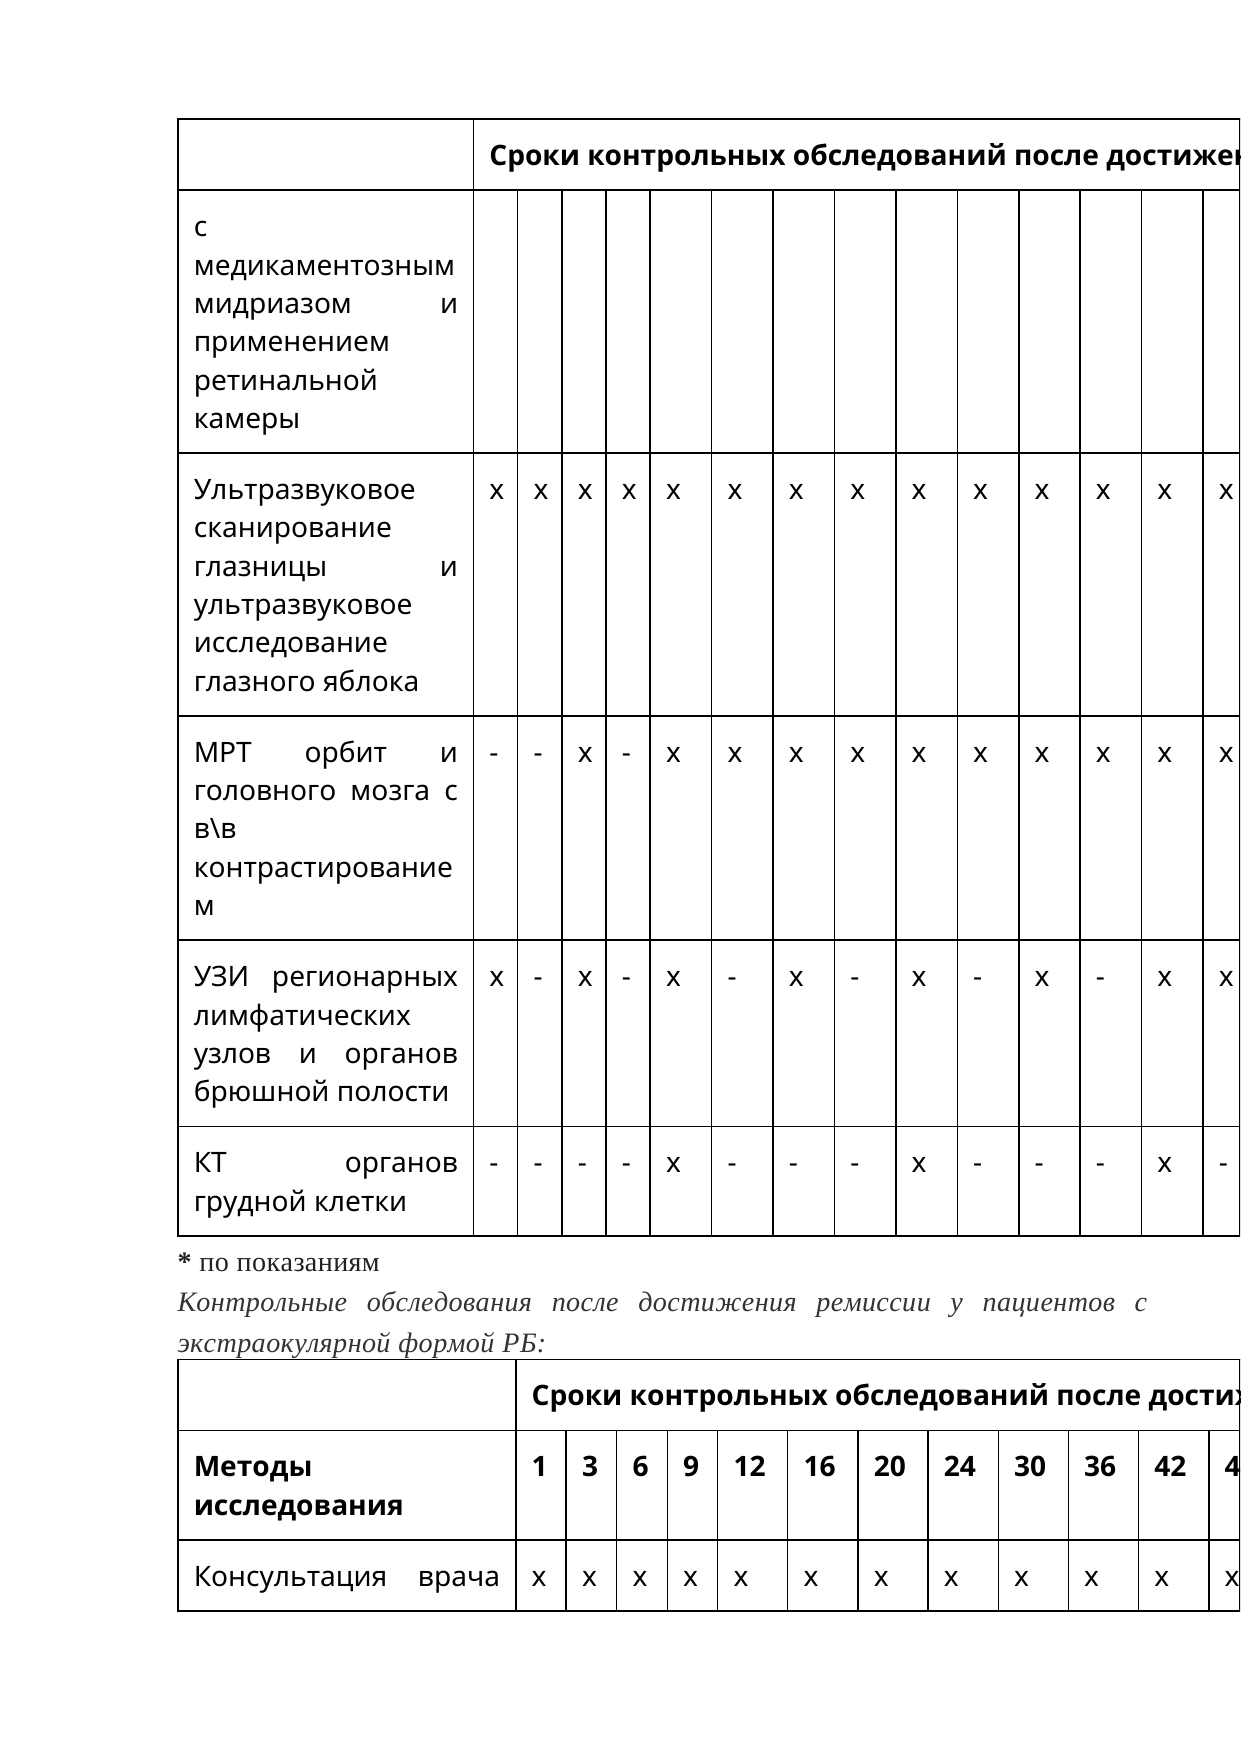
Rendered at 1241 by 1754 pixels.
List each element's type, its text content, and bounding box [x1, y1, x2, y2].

table_cell - [563, 1127, 605, 1235]
table_cell х [897, 941, 957, 1126]
table_cell х [517, 1541, 565, 1610]
table_cell х [567, 1541, 616, 1610]
table_cell х [651, 1127, 711, 1235]
table_cell х [651, 191, 711, 452]
table_cell - [835, 941, 895, 1126]
table_cell х [774, 717, 834, 939]
table_cell х [835, 454, 895, 715]
table_cell х [1081, 191, 1141, 452]
table_cell х [474, 941, 517, 1126]
table_cell - [518, 941, 561, 1126]
table_cell х [474, 191, 517, 452]
table_cell х [1142, 717, 1202, 939]
table_cell х [1204, 941, 1239, 1126]
table_cell х [563, 941, 605, 1126]
table_cell х [518, 191, 561, 452]
table_cell х [718, 1541, 787, 1610]
table_cell х [518, 454, 561, 715]
table_cell - [958, 941, 1018, 1126]
text Контрольные обследования после достижения ремиссии у пациентов с экстраокулярной формой РБ: [177, 1277, 1152, 1358]
table_cell - [835, 1127, 895, 1235]
table_cell 9 [668, 1431, 717, 1539]
table_cell 6 [617, 1431, 667, 1539]
table_cell х [859, 1541, 927, 1610]
table_cell 12 [718, 1431, 787, 1539]
table_cell Методы исследования [179, 1431, 515, 1539]
table_cell - [474, 1127, 517, 1235]
table_cell х [1020, 454, 1079, 715]
table_cell - [958, 1127, 1018, 1235]
table_cell х [668, 1541, 717, 1610]
table_cell 30 [999, 1431, 1068, 1539]
table_cell х [1204, 454, 1239, 715]
table_cell х [1142, 191, 1202, 452]
table_cell КТ органов грудной клетки [179, 1127, 473, 1235]
table_cell х [774, 941, 834, 1126]
table_cell х [835, 191, 895, 452]
table_cell х [958, 191, 1018, 452]
table_cell - [1020, 1127, 1079, 1235]
table_cell - [1081, 941, 1141, 1126]
table_cell х [1204, 191, 1239, 452]
table_header [179, 120, 473, 189]
table_cell х [1142, 454, 1202, 715]
table_cell х [1069, 1541, 1138, 1610]
table_cell х [774, 191, 834, 452]
table_cell х [712, 454, 772, 715]
table_cell - [607, 1127, 649, 1235]
table_cell 20 [859, 1431, 927, 1539]
table_cell Ультразвуковое сканирование глазницы и ультразвуковое исследование глазного яблока [179, 454, 473, 715]
table_cell 42 [1139, 1431, 1208, 1539]
table_cell х [788, 1541, 857, 1610]
table_cell - [607, 941, 649, 1126]
table_cell х [607, 191, 649, 452]
table_cell 1 [517, 1431, 565, 1539]
table_cell х [1139, 1541, 1208, 1610]
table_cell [179, 191, 473, 452]
table_cell х [958, 717, 1018, 939]
table_cell - [774, 1127, 834, 1235]
table_cell х [835, 717, 895, 939]
table_cell - [607, 717, 649, 939]
table_cell - [712, 1127, 772, 1235]
table_cell х [617, 1541, 667, 1610]
table_cell 48 [1210, 1431, 1239, 1539]
text * по показаниям [177, 1237, 1152, 1277]
table_cell х [1210, 1541, 1239, 1610]
table_cell - [1204, 1127, 1239, 1235]
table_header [517, 1360, 1239, 1429]
table_cell х [897, 454, 957, 715]
table_header [179, 1360, 515, 1429]
table_cell х [712, 717, 772, 939]
table_cell х [929, 1541, 998, 1610]
table_cell 36 [1069, 1431, 1138, 1539]
table_cell - [518, 717, 561, 939]
table_cell х [958, 454, 1018, 715]
table_cell 24 [929, 1431, 998, 1539]
table_cell 3 [567, 1431, 616, 1539]
table_cell х [1142, 1127, 1202, 1235]
table_cell х [607, 454, 649, 715]
table_cell х [1081, 454, 1141, 715]
table_cell х [651, 717, 711, 939]
table_cell УЗИ регионарных лимфатических узлов и органов брюшной полости [179, 941, 473, 1126]
table_cell - [1081, 1127, 1141, 1235]
table_cell х [563, 717, 605, 939]
table_cell х [1142, 941, 1202, 1126]
table_cell - [474, 717, 517, 939]
table_cell х [651, 454, 711, 715]
table_cell 16 [788, 1431, 857, 1539]
table_cell х [651, 941, 711, 1126]
table_cell х [474, 454, 517, 715]
table_cell х [712, 191, 772, 452]
table_cell х [1020, 717, 1079, 939]
table_cell х [1020, 191, 1079, 452]
table_cell х [1020, 941, 1079, 1126]
table_cell - [712, 941, 772, 1126]
table_cell МРТ орбит и головного мозга с в\в контрастированием [179, 717, 473, 939]
table_header Сроки контрольных обследований после достижения ремиссии, мес. [474, 120, 1239, 189]
table_cell х [774, 454, 834, 715]
table_cell х [897, 717, 957, 939]
table_cell х [563, 454, 605, 715]
table_cell х [897, 191, 957, 452]
table_cell х [563, 191, 605, 452]
table_cell х [1081, 717, 1141, 939]
table_cell х [897, 1127, 957, 1235]
table_cell х [1204, 717, 1239, 939]
table_cell - [518, 1127, 561, 1235]
table_cell х [999, 1541, 1068, 1610]
table_cell Консультация врача детского онколога [179, 1541, 515, 1610]
